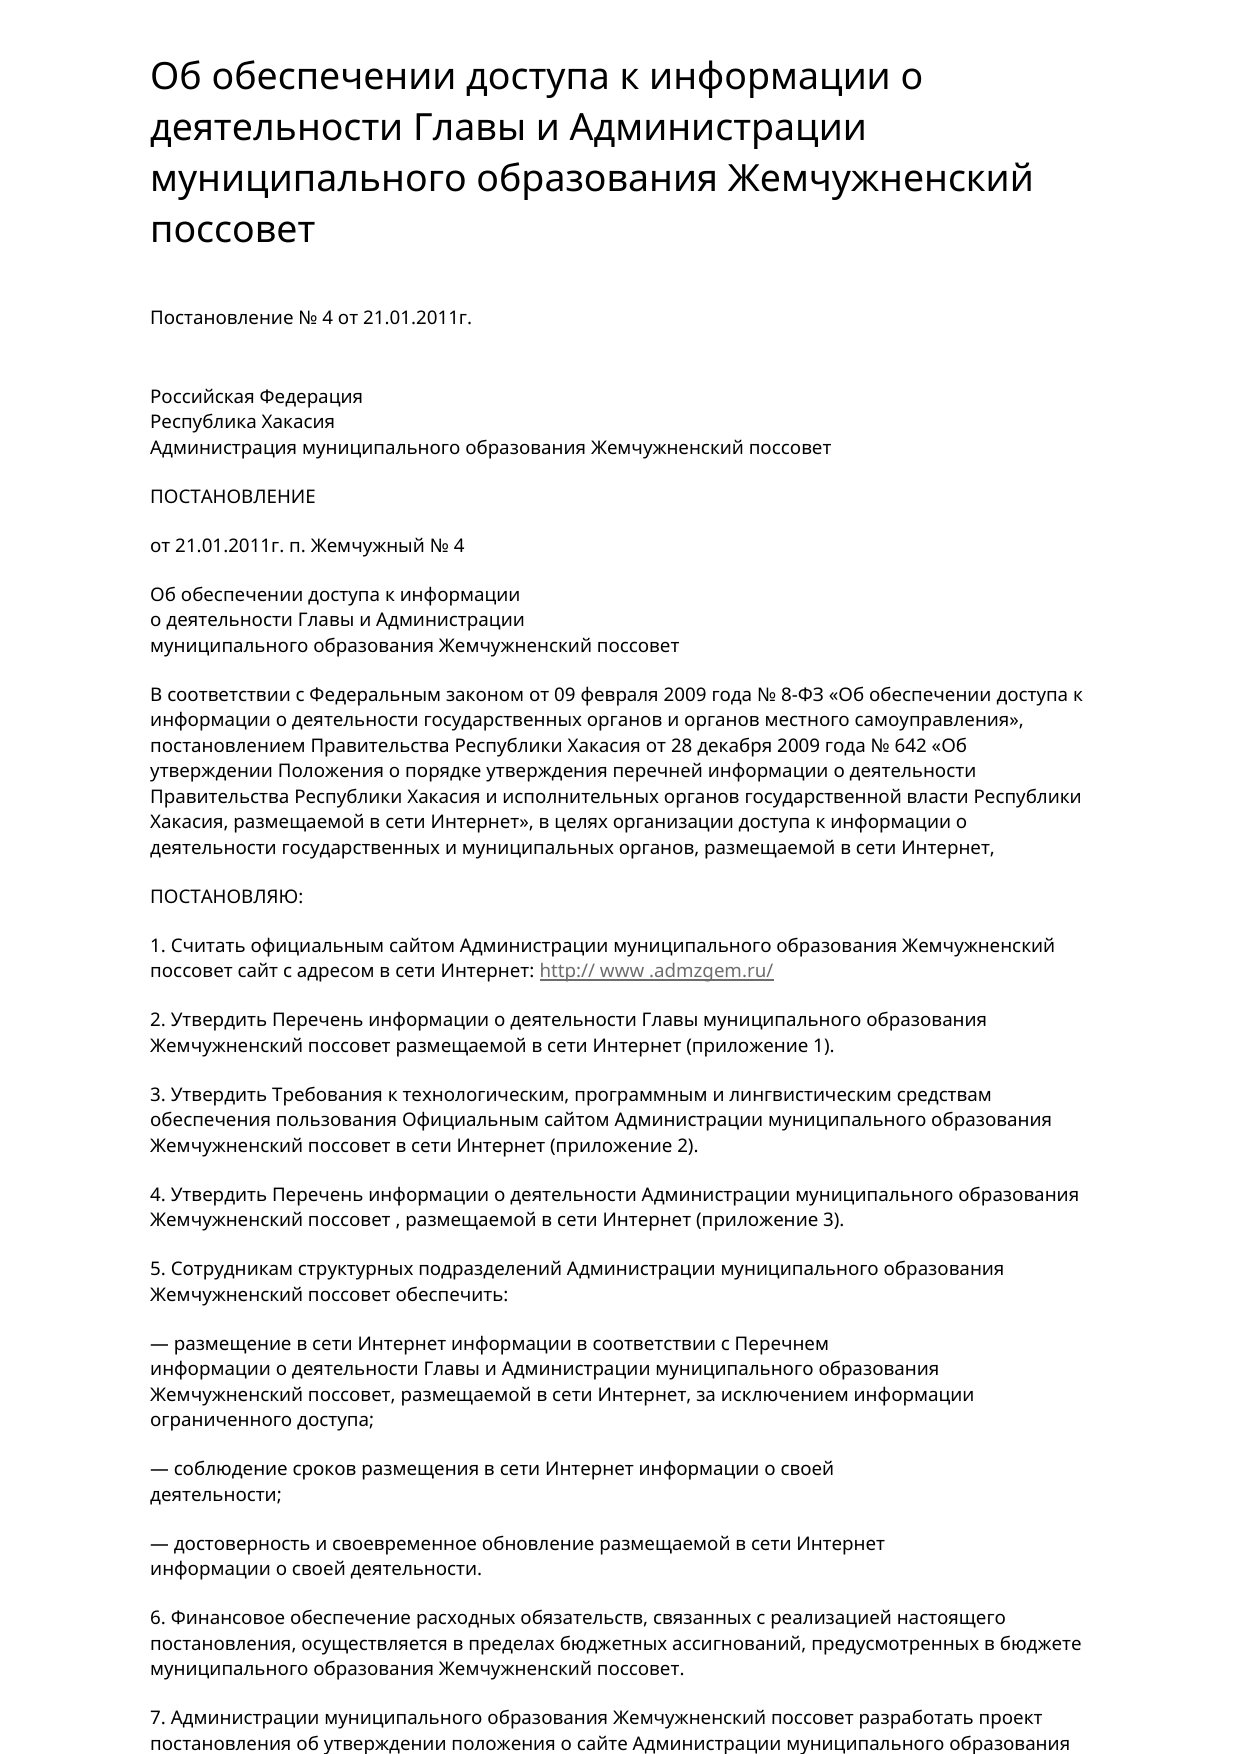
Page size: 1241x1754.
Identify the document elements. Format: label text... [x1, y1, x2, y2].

text — достоверность и своевременное обновление размещаемой в сети Интернет информации о своей деятельности. [150, 1530, 1090, 1581]
text 6. Финансовое обеспечение расходных обязательств, связанных с реализацией настоящего постановления, осуществляется в пределах бюджетных ассигнований, предусмотренных в бюджете муниципального образования Жемчужненский поссовет. [150, 1604, 1090, 1681]
text 2. Утвердить Перечень информации о деятельности Главы муниципального образования Жемчужненский поссовет размещаемой в сети Интернет (приложение 1). [150, 1007, 1090, 1058]
text В соответствии с Федеральным законом от 09 февраля 2009 года № 8-ФЗ «Об обеспечении доступа к информации о деятельности государственных органов и органов местного самоуправления», постановлением Правительства Республики Хакасия от 28 декабря 2009 года № 642 «Об утверждении Положения о порядке утверждения перечней информации о деятельности Правительства Республики Хакасия и исполнительных органов государственной власти Республики Хакасия, размещаемой в сети Интернет», в целях организации доступа к информации о деятельности государственных и муниципальных органов, размещаемой в сети Интернет, [150, 681, 1090, 860]
text от 21.01.2011г. п. Жемчужный № 4 [150, 532, 1090, 558]
text ПОСТАНОВЛЕНИЕ [150, 483, 1090, 509]
text — соблюдение сроков размещения в сети Интернет информации о своей деятельности; [150, 1456, 1090, 1507]
text Об обеспечении доступа к информации о деятельности Главы и Администрации муниципального образования Жемчужненский поссовет [150, 581, 1090, 658]
text 5. Сотрудникам структурных подразделений Администрации муниципального образования Жемчужненский поссовет обеспечить: [150, 1256, 1090, 1307]
text 3. Утвердить Требования к технологическим, программным и лингвистическим средствам обеспечения пользования Официальным сайтом Администрации муниципального образования Жемчужненский поссовет в сети Интернет (приложение 2). [150, 1081, 1090, 1158]
text 7. Администрации муниципального образования Жемчужненский поссовет разработать проект постановления об утверждении положения о сайте Администрации муниципального образования Жемчужненский поссовет и регламента организации доступа к информации о деятельности Главы и Администрации муниципального образования Жемчужненский поссовет, размещаемой на официальном сайте Администрации муниципального образования Жемчужненский поссовет. [150, 1704, 1090, 1754]
text — размещение в сети Интернет информации в соответствии с Перечнем информации о деятельности Главы и Администрации муниципального образования Жемчужненский поссовет, размещаемой в сети Интернет, за исключением информации ограниченного доступа; [150, 1330, 1090, 1432]
text 1. Считать официальным сайтом Администрации муниципального образования Жемчужненский поссовет сайт с адресом в сети Интернет: http:// www .admzgem.ru/ [150, 932, 1090, 983]
text Постановление № 4 от 21.01.2011г. [150, 253, 1090, 383]
text Российская Федерация Республика Хакасия Администрация муниципального образования Жемчужненский поссовет [150, 383, 1090, 460]
text ПОСТАНОВЛЯЮ: [150, 883, 1090, 909]
text Об обеспечении доступа к информации о деятельности Главы и Администрации муниципального образования Жемчужненский поссовет [150, 49, 1090, 253]
text 4. Утвердить Перечень информации о деятельности Администрации муниципального образования Жемчужненский поссовет , размещаемой в сети Интернет (приложение 3). [150, 1181, 1090, 1232]
